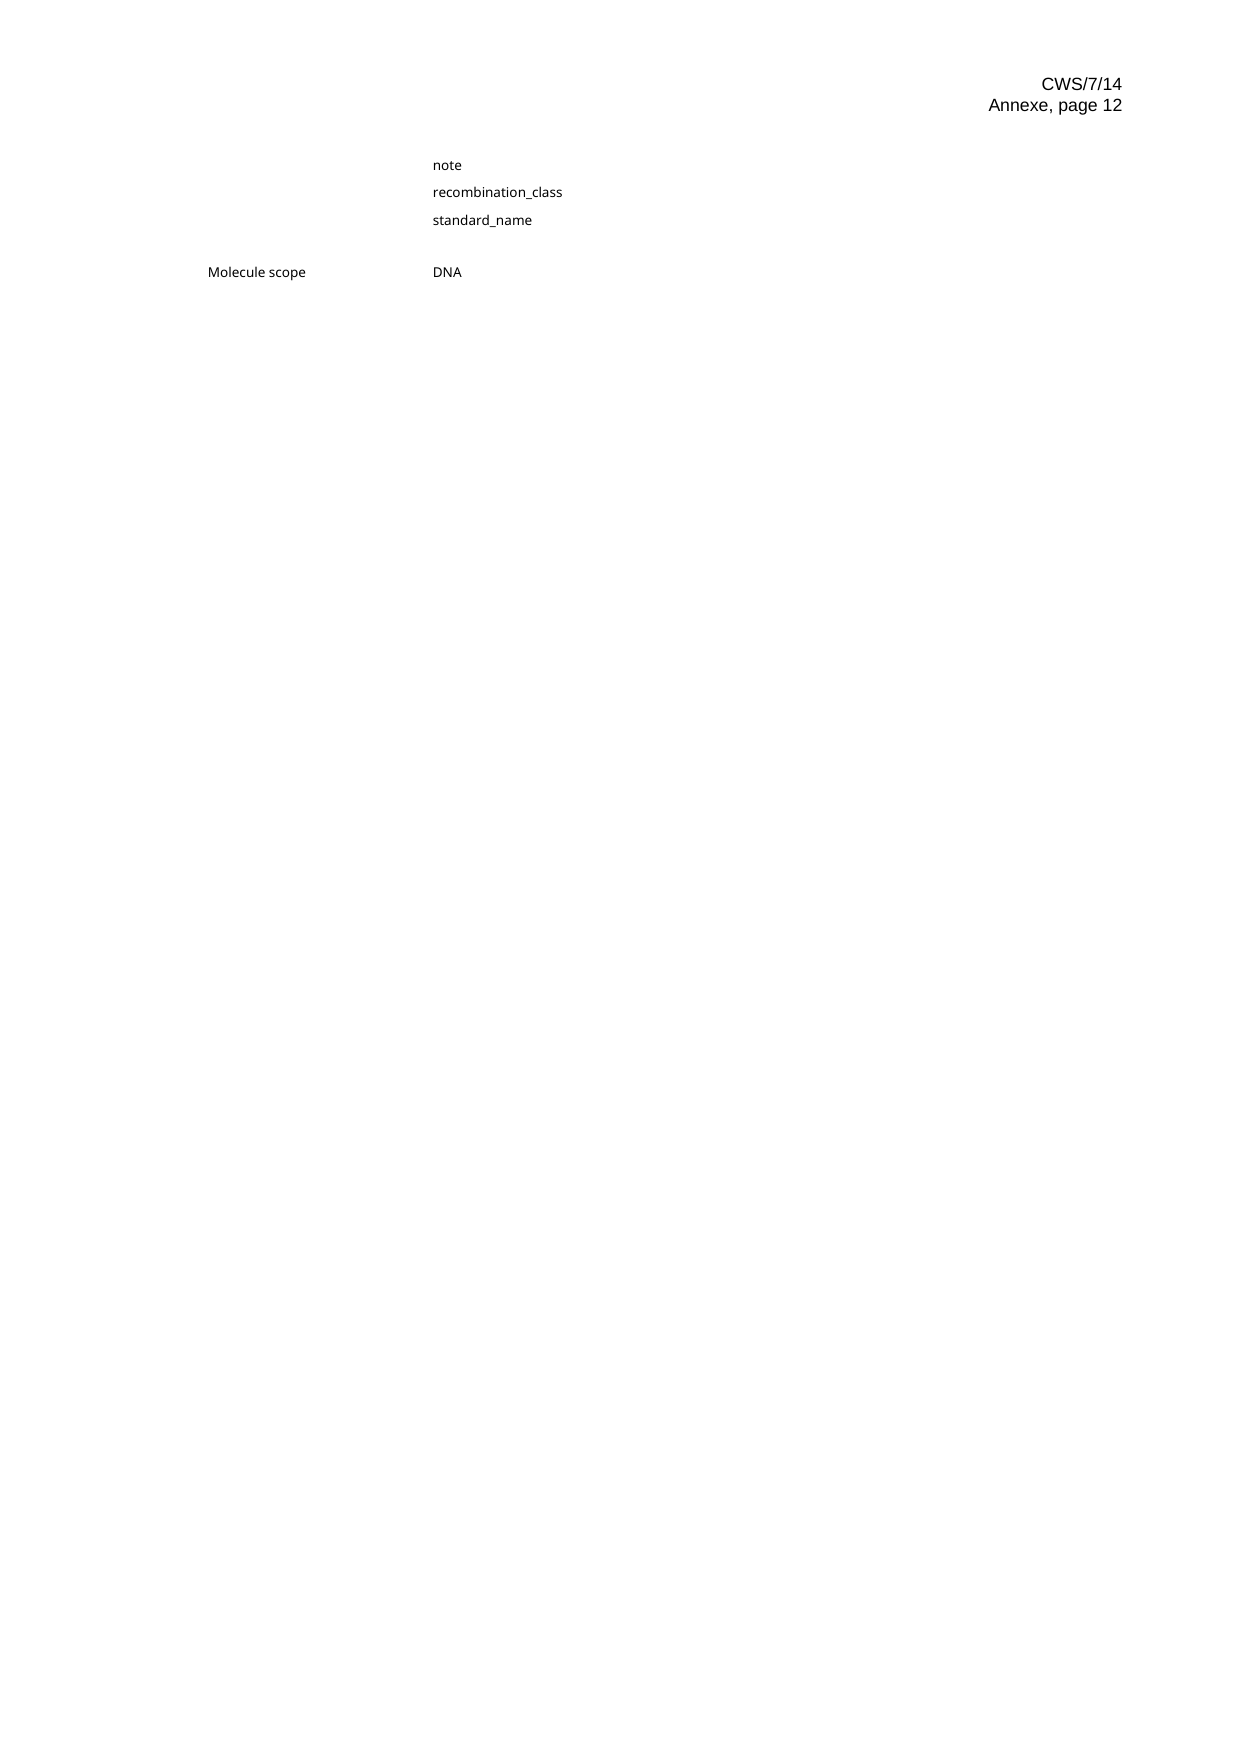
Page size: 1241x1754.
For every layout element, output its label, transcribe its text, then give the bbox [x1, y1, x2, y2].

text Molecule scope DNA [208, 263, 1122, 282]
text recombination_class [433, 183, 1122, 202]
text standard_name [433, 211, 1122, 229]
text note [433, 156, 1122, 174]
